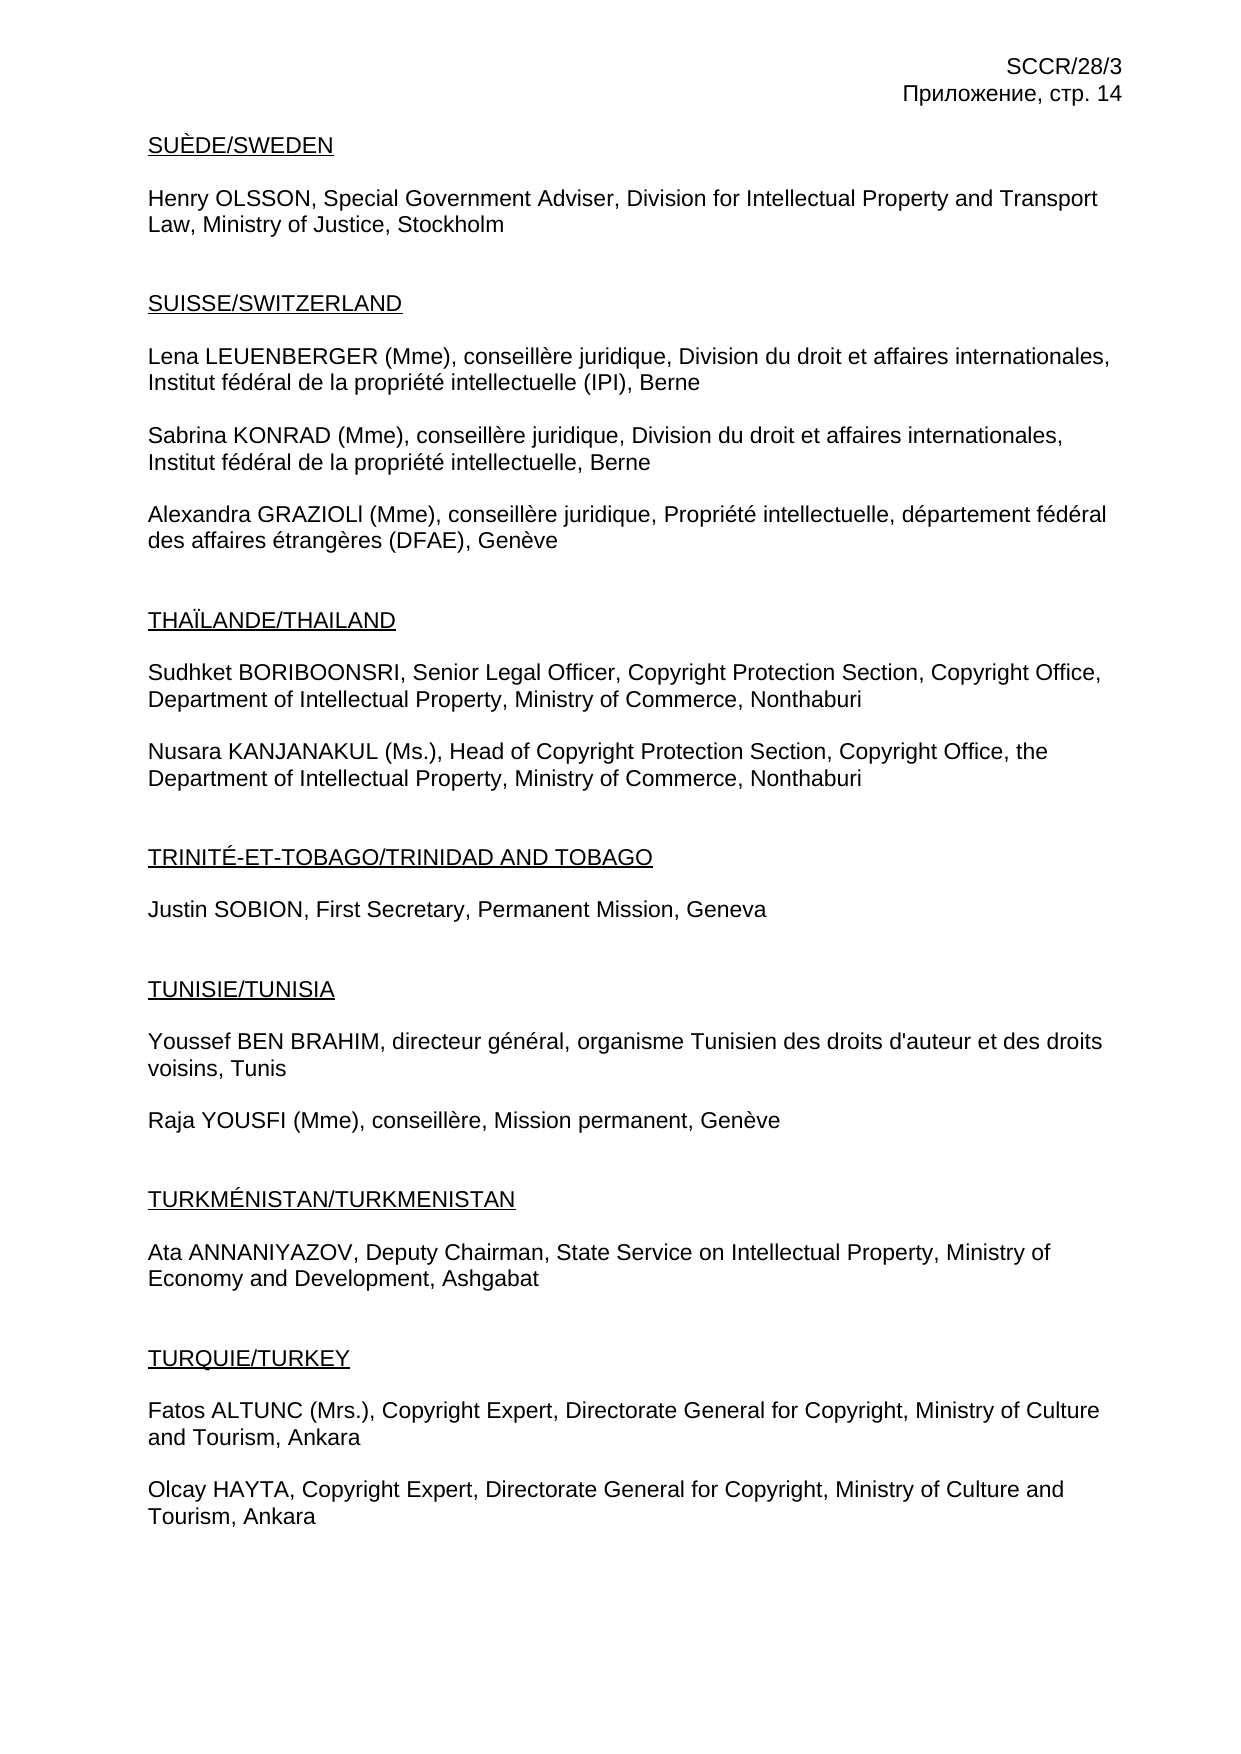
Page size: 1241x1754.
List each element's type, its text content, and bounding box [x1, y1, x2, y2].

text Raja YOUSFI (Mme), conseillère, Mission permanent, Genève [148, 1107, 1122, 1134]
text Sabrina KONRAD (Mme), conseillère juridique, Division du droit et affaires internationales, Institut fédéral de la propriété intellectuelle, Berne [148, 422, 1122, 475]
text Alexandra GRAZIOLl (Mme), conseillère juridique, Propriété intellectuelle, département fédéral des affaires étrangères (DFAE), Genève [148, 501, 1122, 554]
text TURKMÉNISTAN/TURKMENISTAN [148, 1186, 1122, 1213]
text SUÈDE/SWEDEN [148, 132, 1122, 158]
text TUNISIE/TUNISIA [148, 976, 1122, 1002]
text Sudhket BORIBOONSRI, Senior Legal Officer, Copyright Protection Section, Copyright Office, Department of Intellectual Property, Ministry of Commerce, Nonthaburi [148, 659, 1122, 712]
text Fatos ALTUNC (Mrs.), Copyright Expert, Directorate General for Copyright, Ministry of Culture and Tourism, Ankara [148, 1397, 1122, 1450]
text Ata ANNANIYAZOV, Deputy Chairman, State Service on Intellectual Property, Ministry of Economy and Development, Ashgabat [148, 1239, 1122, 1292]
text Henry OLSSON, Special Government Adviser, Division for Intellectual Property and Transport Law, Ministry of Justice, Stockholm [148, 185, 1122, 238]
text Youssef BEN BRAHIM, directeur général, organisme Tunisien des droits d'auteur et des droits voisins, Tunis [148, 1028, 1122, 1081]
text Justin SOBION, First Secretary, Permanent Mission, Geneva [148, 896, 1122, 923]
text Olcay HAYTA, Copyright Expert, Directorate General for Copyright, Ministry of Culture and Tourism, Ankara [148, 1476, 1122, 1529]
text SUISSE/SWITZERLAND [148, 290, 1122, 317]
text Nusara KANJANAKUL (Ms.), Head of Copyright Protection Section, Copyright Office, the Department of Intellectual Property, Ministry of Commerce, Nonthaburi [148, 738, 1122, 791]
text THAÏLANDE/THAILAND [148, 607, 1122, 633]
text TURQUIE/TURKEY [148, 1344, 1122, 1371]
text TRINITÉ-ET-TOBAGO/TRINIDAD AND TOBAGO [148, 844, 1122, 870]
text Lena LEUENBERGER (Mme), conseillère juridique, Division du droit et affaires internationales, Institut fédéral de la propriété intellectuelle (IPI), Berne [148, 343, 1122, 396]
